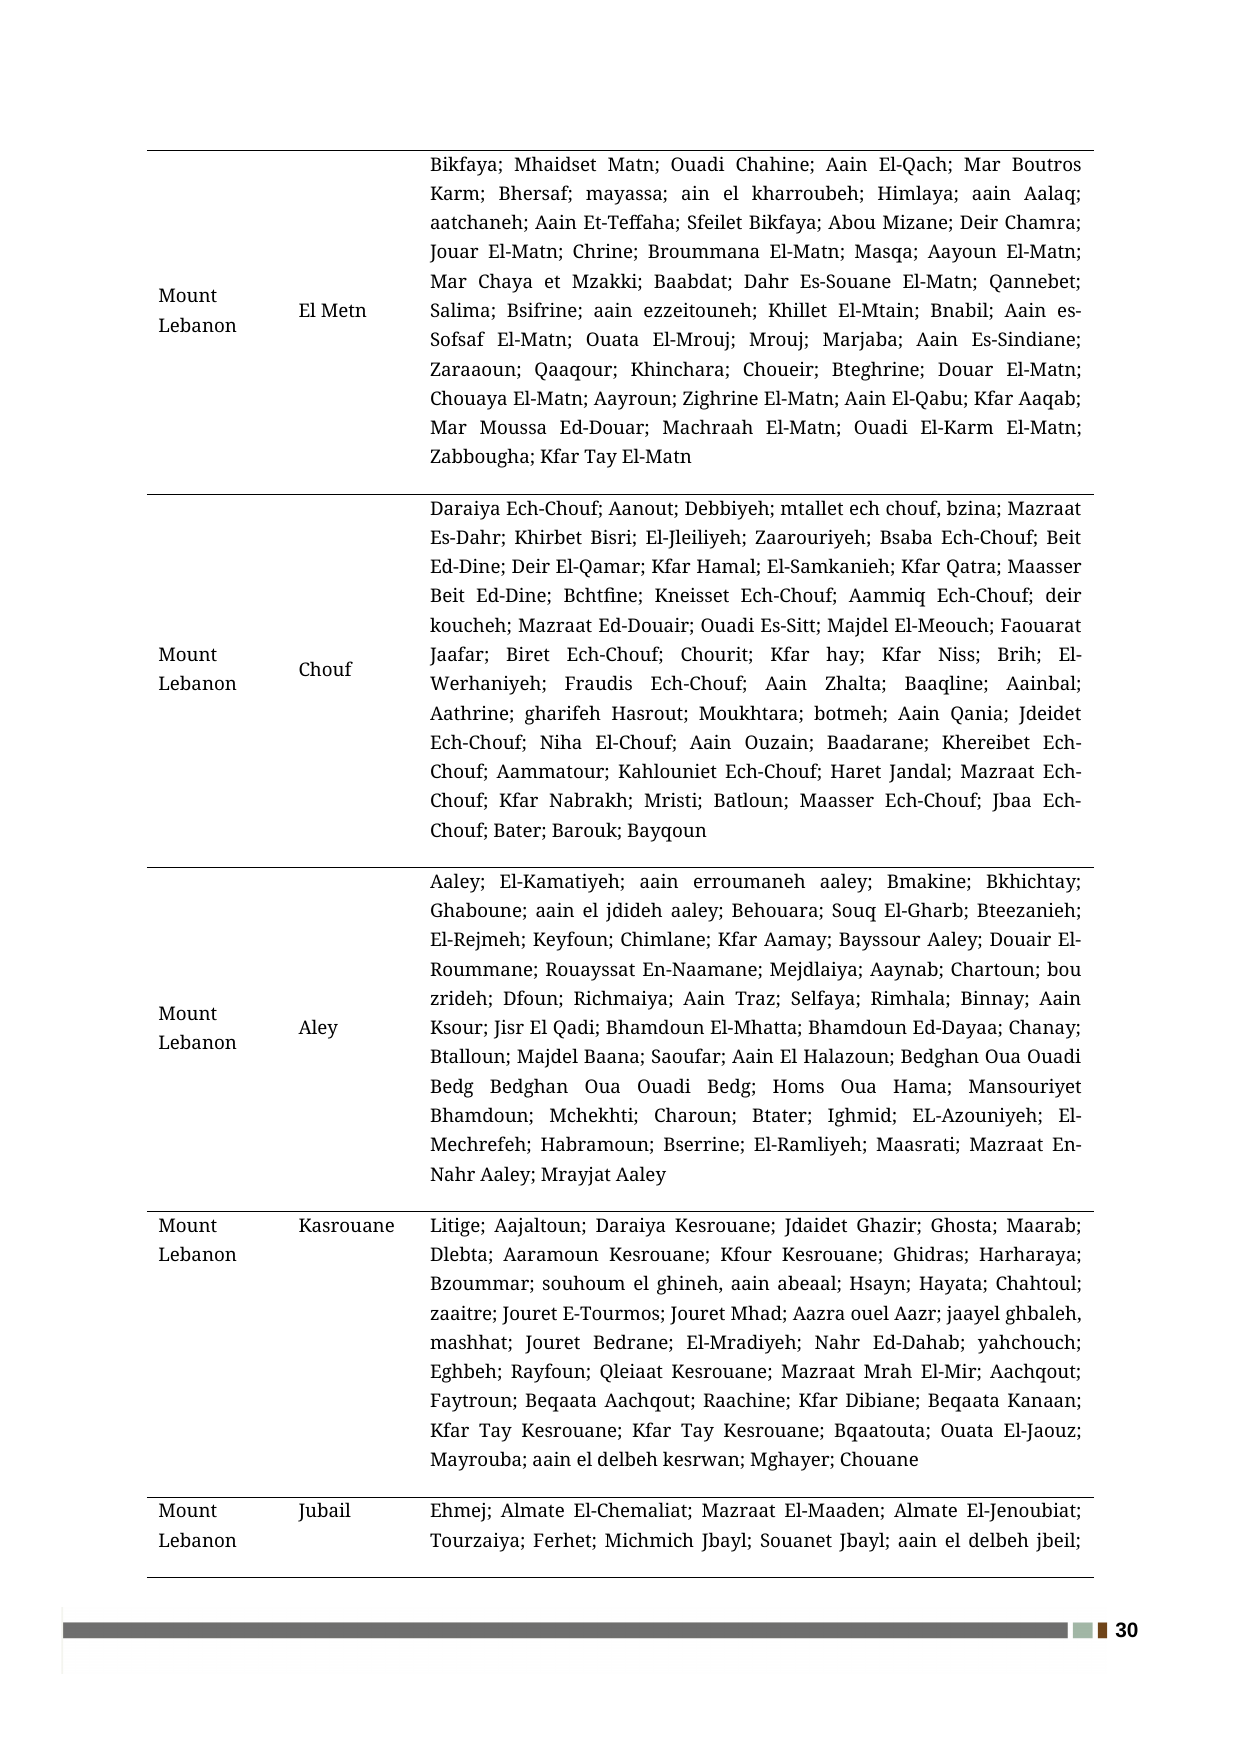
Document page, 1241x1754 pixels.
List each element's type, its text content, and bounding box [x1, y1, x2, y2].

table_cell Litige; Aajaltoun; Daraiya Kesrouane; Jdaidet Ghazir; Ghosta; Maarab; Dlebta; Aaramoun Kesrouane; Kfour Kesrouane; Ghidras; Harharaya; Bzoummar; souhoum el ghineh, aain abeaal; Hsayn; Hayata; Chahtoul; zaaitre; Jouret E-Tourmos; Jouret Mhad; Aazra ouel Aazr; jaayel ghbaleh, mashhat; Jouret Bedrane; El-Mradiyeh; Nahr Ed-Dahab; yahchouch; Eghbeh; Rayfoun; Qleiaat Kesrouane; Mazraat Mrah El-Mir; Aachqout; Faytroun; Beqaata Aachqout; Raachine; Kfar Dibiane; Beqaata Kanaan; Kfar Tay Kesrouane; Kfar Tay Kesrouane; Bqaatouta; Ouata El-Jaouz; Mayrouba; aain el delbeh kesrwan; Mghayer; Chouane [419, 1212, 1093, 1497]
table_cell Daraiya Ech-Chouf; Aanout; Debbiyeh; mtallet ech chouf, bzina; Mazraat Es-Dahr; Khirbet Bisri; El-Jleiliyeh; Zaarouriyeh; Bsaba Ech-Chouf; Beit Ed-Dine; Deir El-Qamar; Kfar Hamal; El-Samkanieh; Kfar Qatra; Maasser Beit Ed-Dine; Bchtfine; Kneisset Ech-Chouf; Aammiq Ech-Chouf; deir koucheh; Mazraat Ed-Douair; Ouadi Es-Sitt; Majdel El-Meouch; Faouarat Jaafar; Biret Ech-Chouf; Chourit; Kfar hay; Kfar Niss; Brih; El-Werhaniyeh; Fraudis Ech-Chouf; Aain Zhalta; Baaqline; Aainbal; Aathrine; gharifeh Hasrout; Moukhtara; botmeh; Aain Qania; Jdeidet Ech-Chouf; Niha El-Chouf; Aain Ouzain; Baadarane; Khereibet Ech-Chouf; Aammatour; Kahlouniet Ech-Chouf; Haret Jandal; Mazraat Ech-Chouf; Kfar Nabrakh; Mristi; Batloun; Maasser Ech-Chouf; Jbaa Ech-Chouf; Bater; Barouk; Bayqoun [419, 495, 1093, 867]
table_cell Aaley; El-Kamatiyeh; aain erroumaneh aaley; Bmakine; Bkhichtay; Ghaboune; aain el jdideh aaley; Behouara; Souq El-Gharb; Bteezanieh; El-Rejmeh; Keyfoun; Chimlane; Kfar Aamay; Bayssour Aaley; Douair El-Roummane; Rouayssat En-Naamane; Mejdlaiya; Aaynab; Chartoun; bou zrideh; Dfoun; Richmaiya; Aain Traz; Selfaya; Rimhala; Binnay; Aain Ksour; Jisr El Qadi; Bhamdoun El-Mhatta; Bhamdoun Ed-Dayaa; Chanay; Btalloun; Majdel Baana; Saoufar; Aain El Halazoun; Bedghan Oua Ouadi Bedg Bedghan Oua Ouadi Bedg; Homs Oua Hama; Mansouriyet Bhamdoun; Mchekhti; Charoun; Btater; Ighmid; EL-Azouniyeh; El-Mechrefeh; Habramoun; Bserrine; El-Ramliyeh; Maasrati; Mazraat En-Nahr Aaley; Mrayjat Aaley [419, 868, 1093, 1211]
table_cell Mount Lebanon [147, 151, 287, 494]
table_cell Chouf [287, 495, 418, 867]
table_cell Aley [287, 868, 418, 1211]
table_cell Kasrouane [287, 1212, 418, 1497]
table_cell Mount Lebanon [147, 495, 287, 867]
table_cell Mount Lebanon [147, 1498, 287, 1577]
table_cell El Metn [287, 151, 418, 494]
picture [61, 1607, 1108, 1674]
table_cell Mount Lebanon [147, 868, 287, 1211]
table_cell Jubail [287, 1498, 418, 1577]
table_cell Bikfaya; Mhaidset Matn; Ouadi Chahine; Aain El-Qach; Mar Boutros Karm; Bhersaf; mayassa; ain el kharroubeh; Himlaya; aain Aalaq; aatchaneh; Aain Et-Teffaha; Sfeilet Bikfaya; Abou Mizane; Deir Chamra; Jouar El-Matn; Chrine; Broummana El-Matn; Masqa; Aayoun El-Matn; Mar Chaya et Mzakki; Baabdat; Dahr Es-Souane El-Matn; Qannebet; Salima; Bsifrine; aain ezzeitouneh; Khillet El-Mtain; Bnabil; Aain es-Sofsaf El-Matn; Ouata El-Mrouj; Mrouj; Marjaba; Aain Es-Sindiane; Zaraaoun; Qaaqour; Khinchara; Choueir; Bteghrine; Douar El-Matn; Chouaya El-Matn; Aayroun; Zighrine El-Matn; Aain El-Qabu; Kfar Aaqab; Mar Moussa Ed-Douar; Machraah El-Matn; Ouadi El-Karm El-Matn; Zabbougha; Kfar Tay El-Matn [419, 151, 1093, 494]
table_cell Mount Lebanon [147, 1212, 287, 1497]
